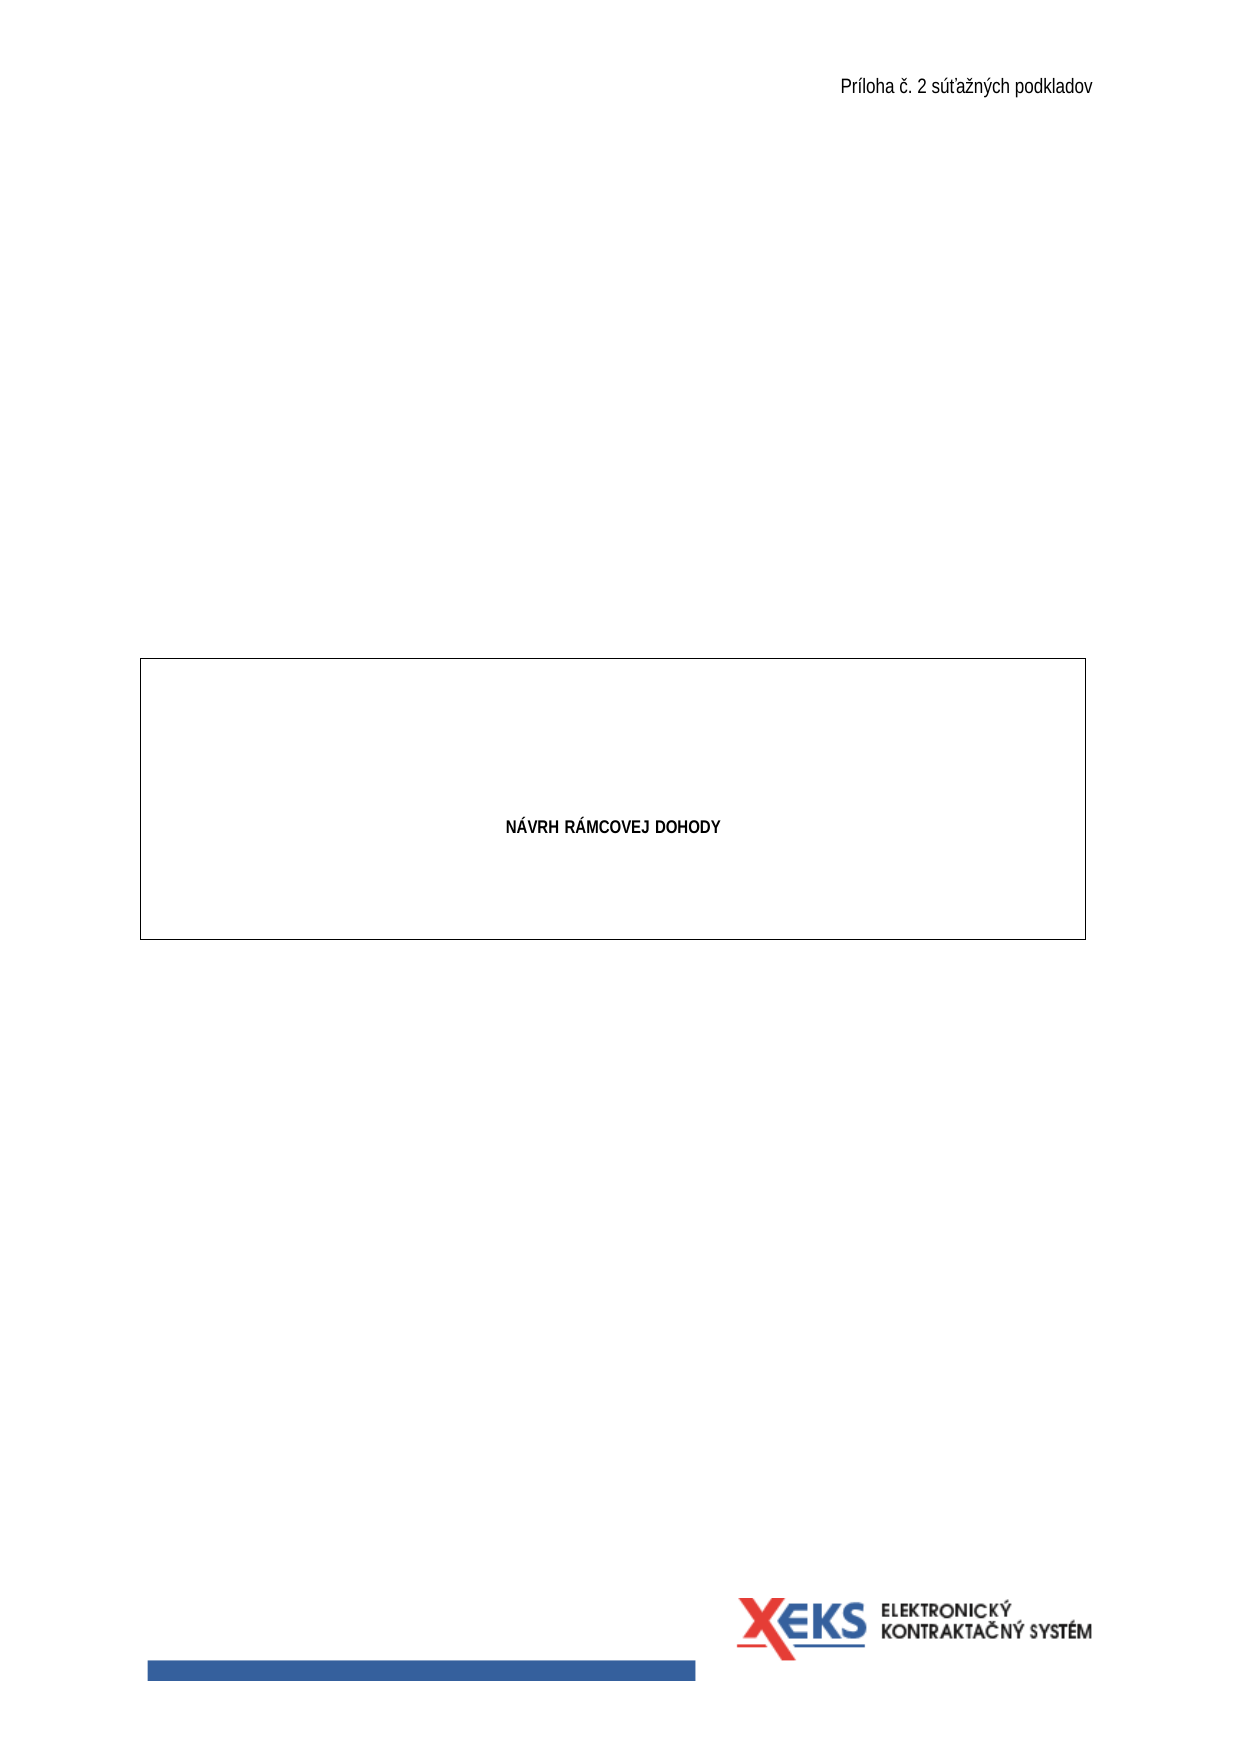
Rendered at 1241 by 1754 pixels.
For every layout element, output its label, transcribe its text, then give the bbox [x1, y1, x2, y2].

table_header návrh rámcovej dohody [141, 659, 1085, 939]
picture [147, 1598, 1092, 1681]
